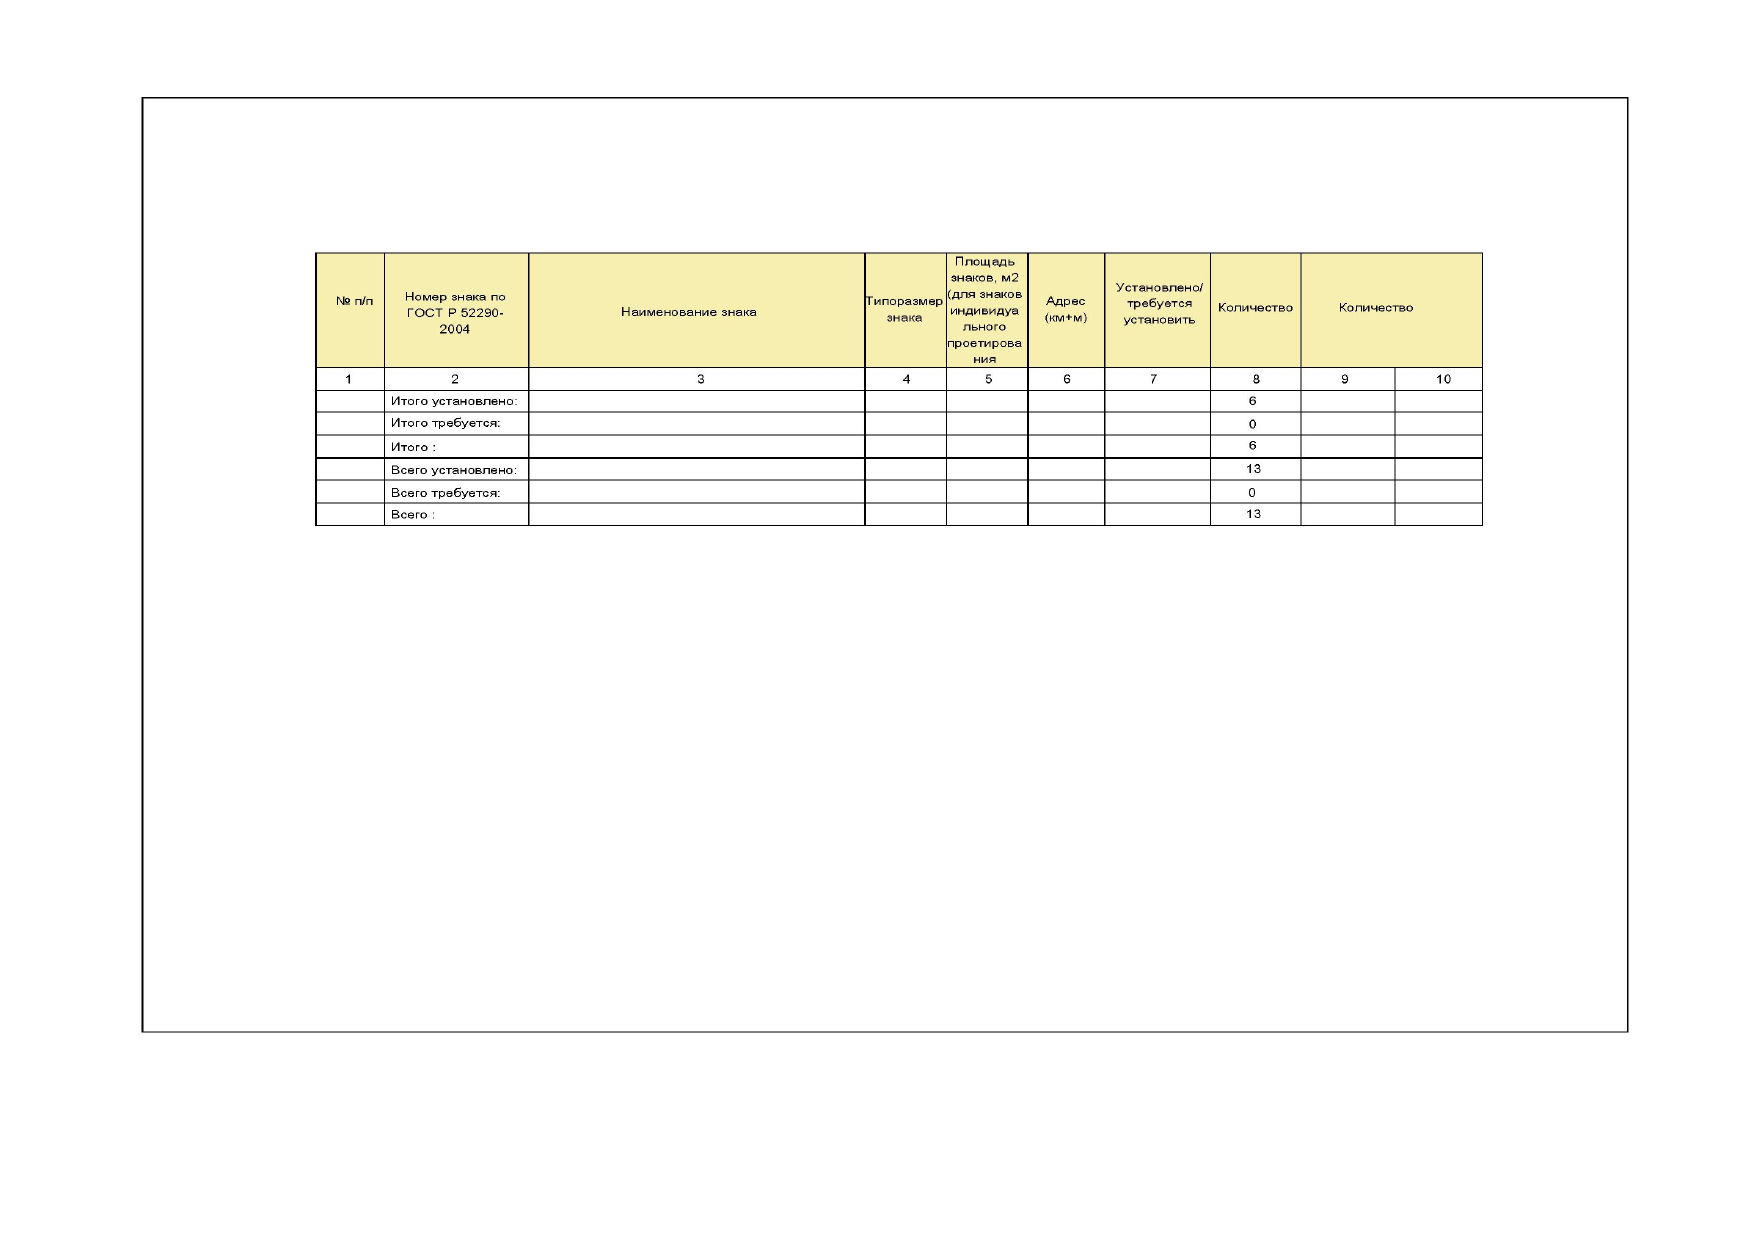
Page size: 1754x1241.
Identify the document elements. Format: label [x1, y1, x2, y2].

picture [118, 88, 1633, 1041]
